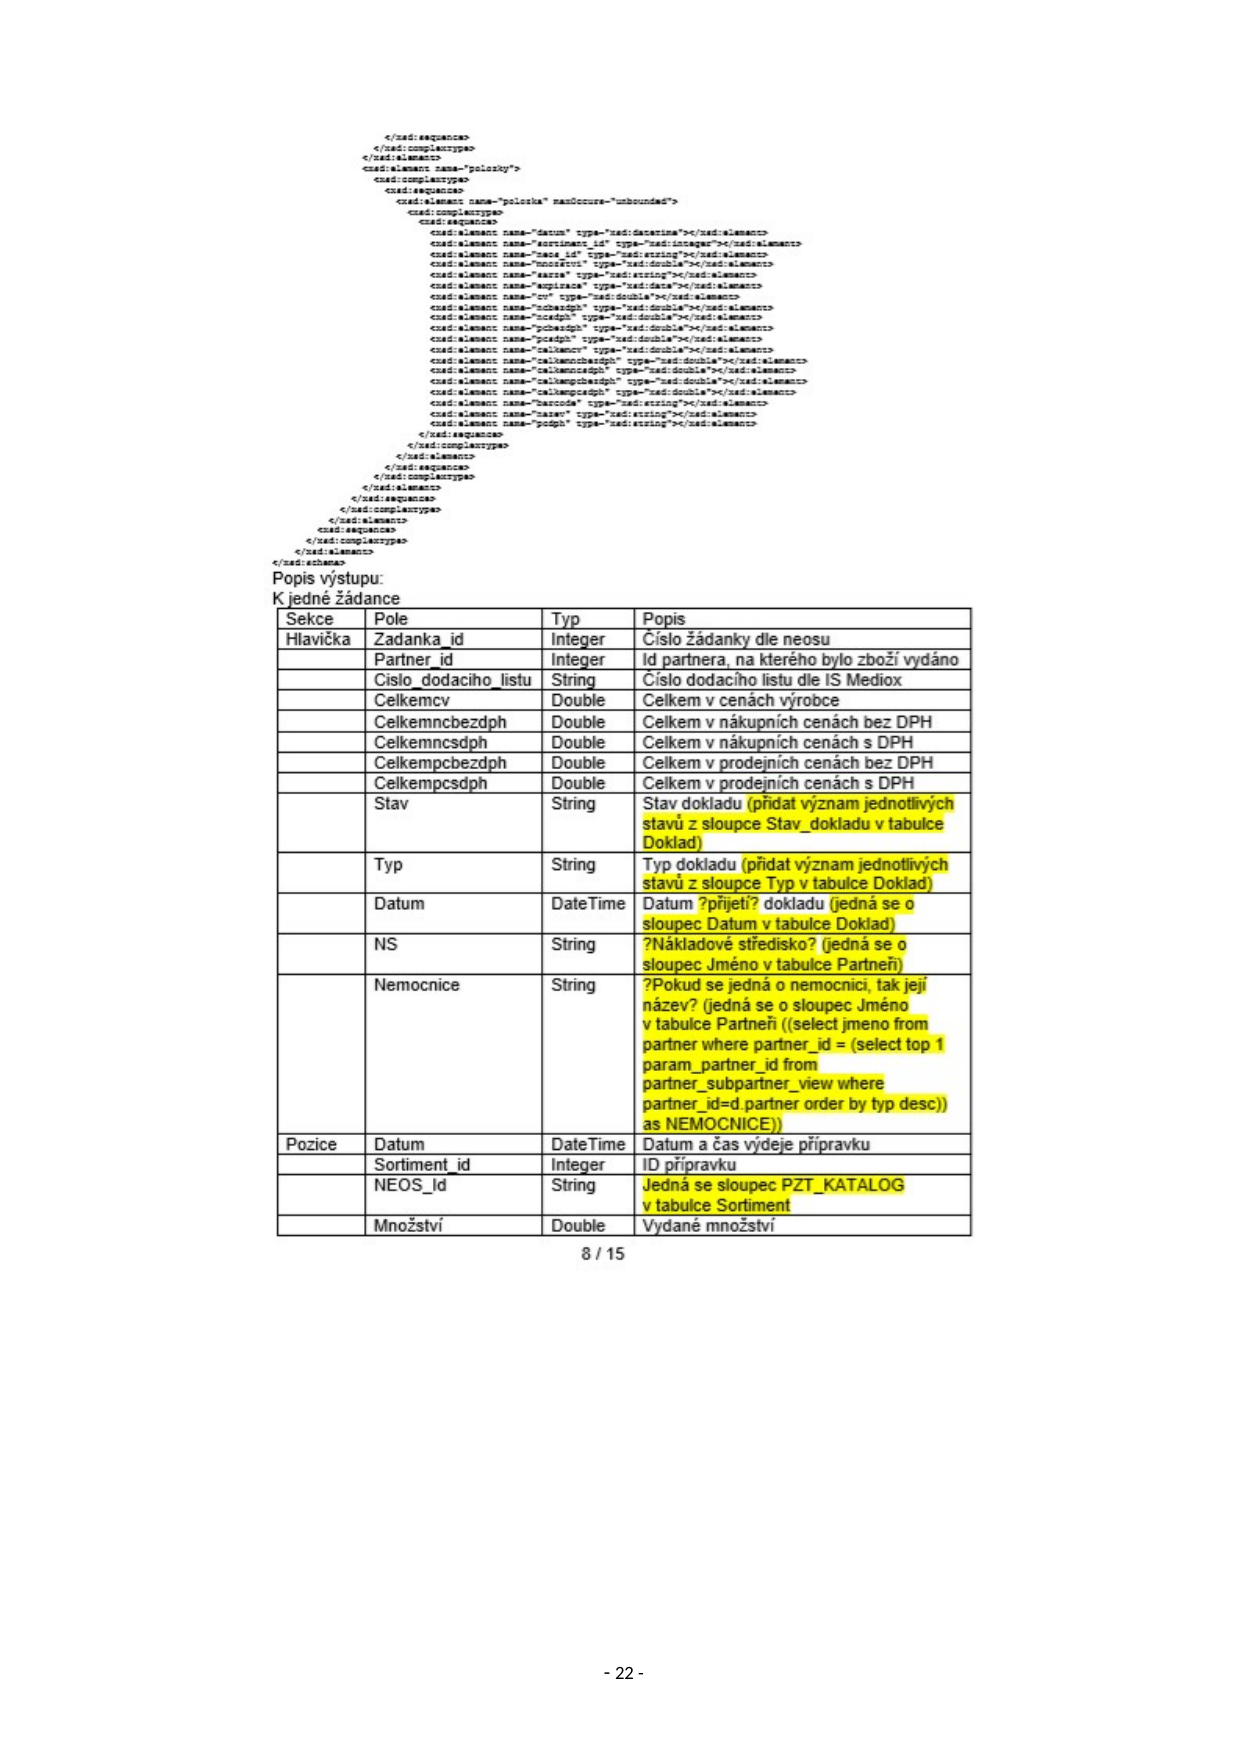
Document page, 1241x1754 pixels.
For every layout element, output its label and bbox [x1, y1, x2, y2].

picture [213, 120, 992, 1307]
